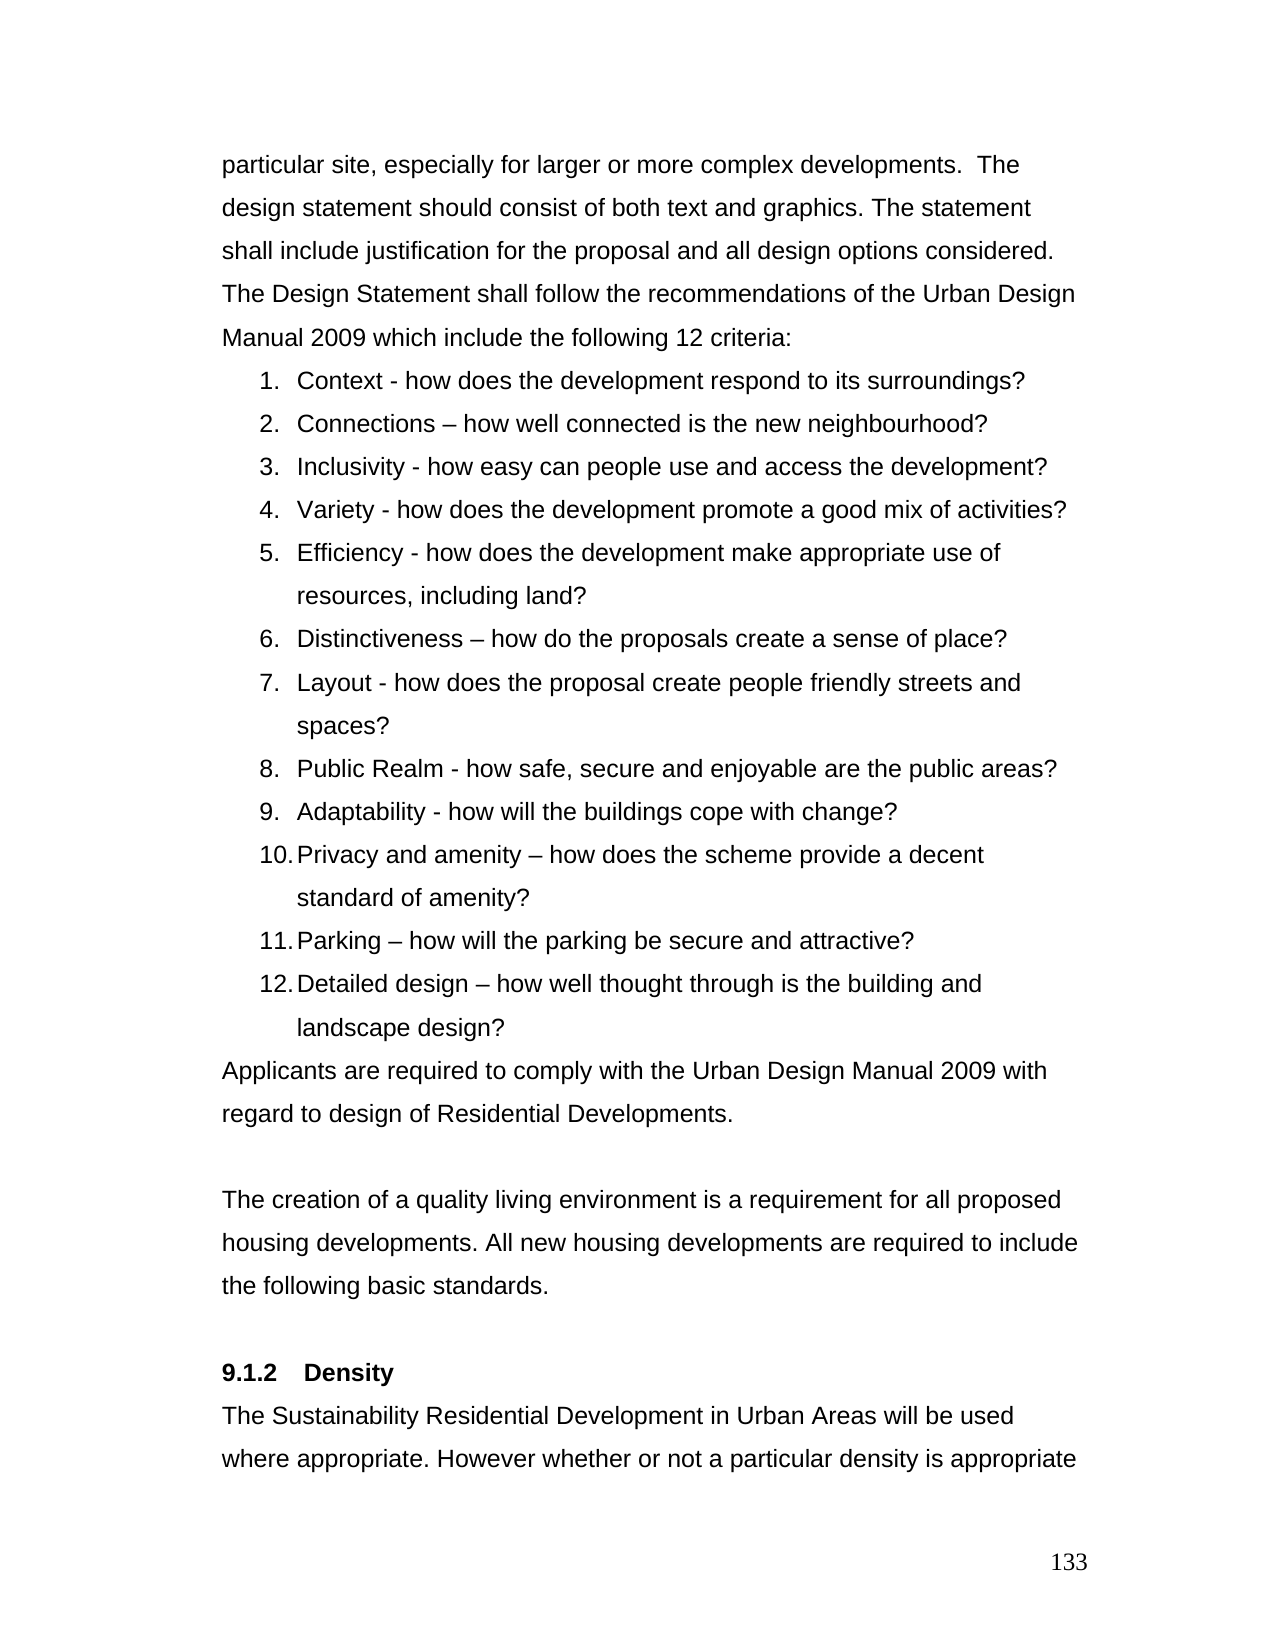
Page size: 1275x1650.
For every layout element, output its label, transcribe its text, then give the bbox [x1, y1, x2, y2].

list Connections – how well connected is the new neighbourhood? [259, 409, 1088, 437]
list Layout - how does the proposal create people friendly streets and spaces? [259, 667, 1088, 739]
list Distinctiveness – how do the proposals create a sense of place? [259, 624, 1088, 653]
text The creation of a quality living environment is a requirement for all proposed housing developments. All new housing developments are required to include the following basic standards. [222, 1185, 1088, 1300]
list Detailed design – how well thought through is the building and landscape design? [259, 969, 1088, 1041]
list Variety - how does the development promote a good mix of activities? [259, 495, 1088, 524]
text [222, 1401, 1088, 1472]
text 9.1.2 Density [222, 1357, 1088, 1386]
list Adaptability - how will the buildings cope with change? [259, 797, 1088, 826]
list Efficiency - how does the development make appropriate use of resources, including land? [259, 538, 1088, 610]
list Public Realm - how safe, secure and enjoyable are the public areas? [259, 754, 1088, 782]
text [222, 150, 1088, 351]
list Privacy and amenity – how does the scheme provide a decent standard of amenity? [259, 840, 1088, 912]
list Parking – how will the parking be secure and attractive? [259, 926, 1088, 955]
text Applicants are required to comply with the Urban Design Manual 2009 with regard to design of Residential Developments. [222, 1056, 1088, 1127]
list Inclusivity - how easy can people use and access the development? [259, 452, 1088, 481]
list Context - how does the development respond to its surroundings? [259, 366, 1088, 394]
